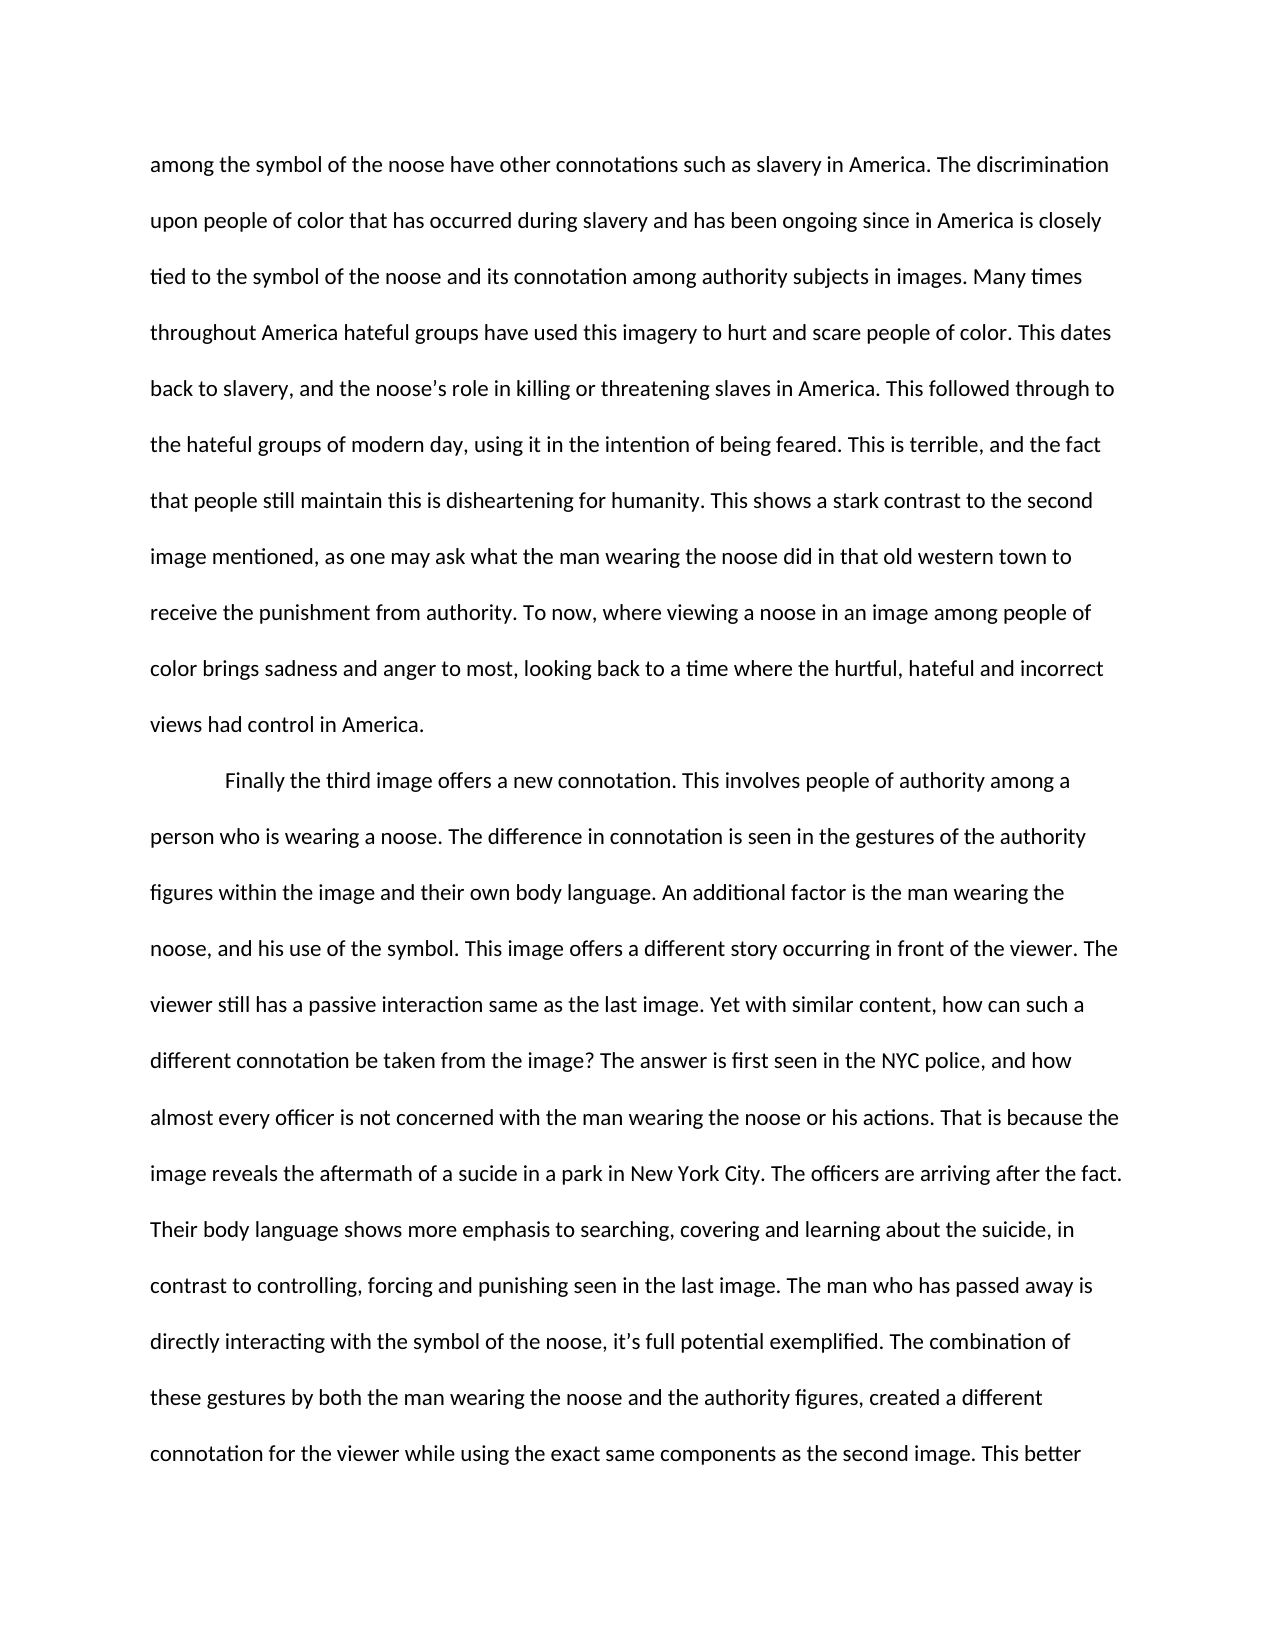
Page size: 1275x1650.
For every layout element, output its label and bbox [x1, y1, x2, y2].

text [150, 150, 1125, 738]
text [150, 766, 1125, 1467]
